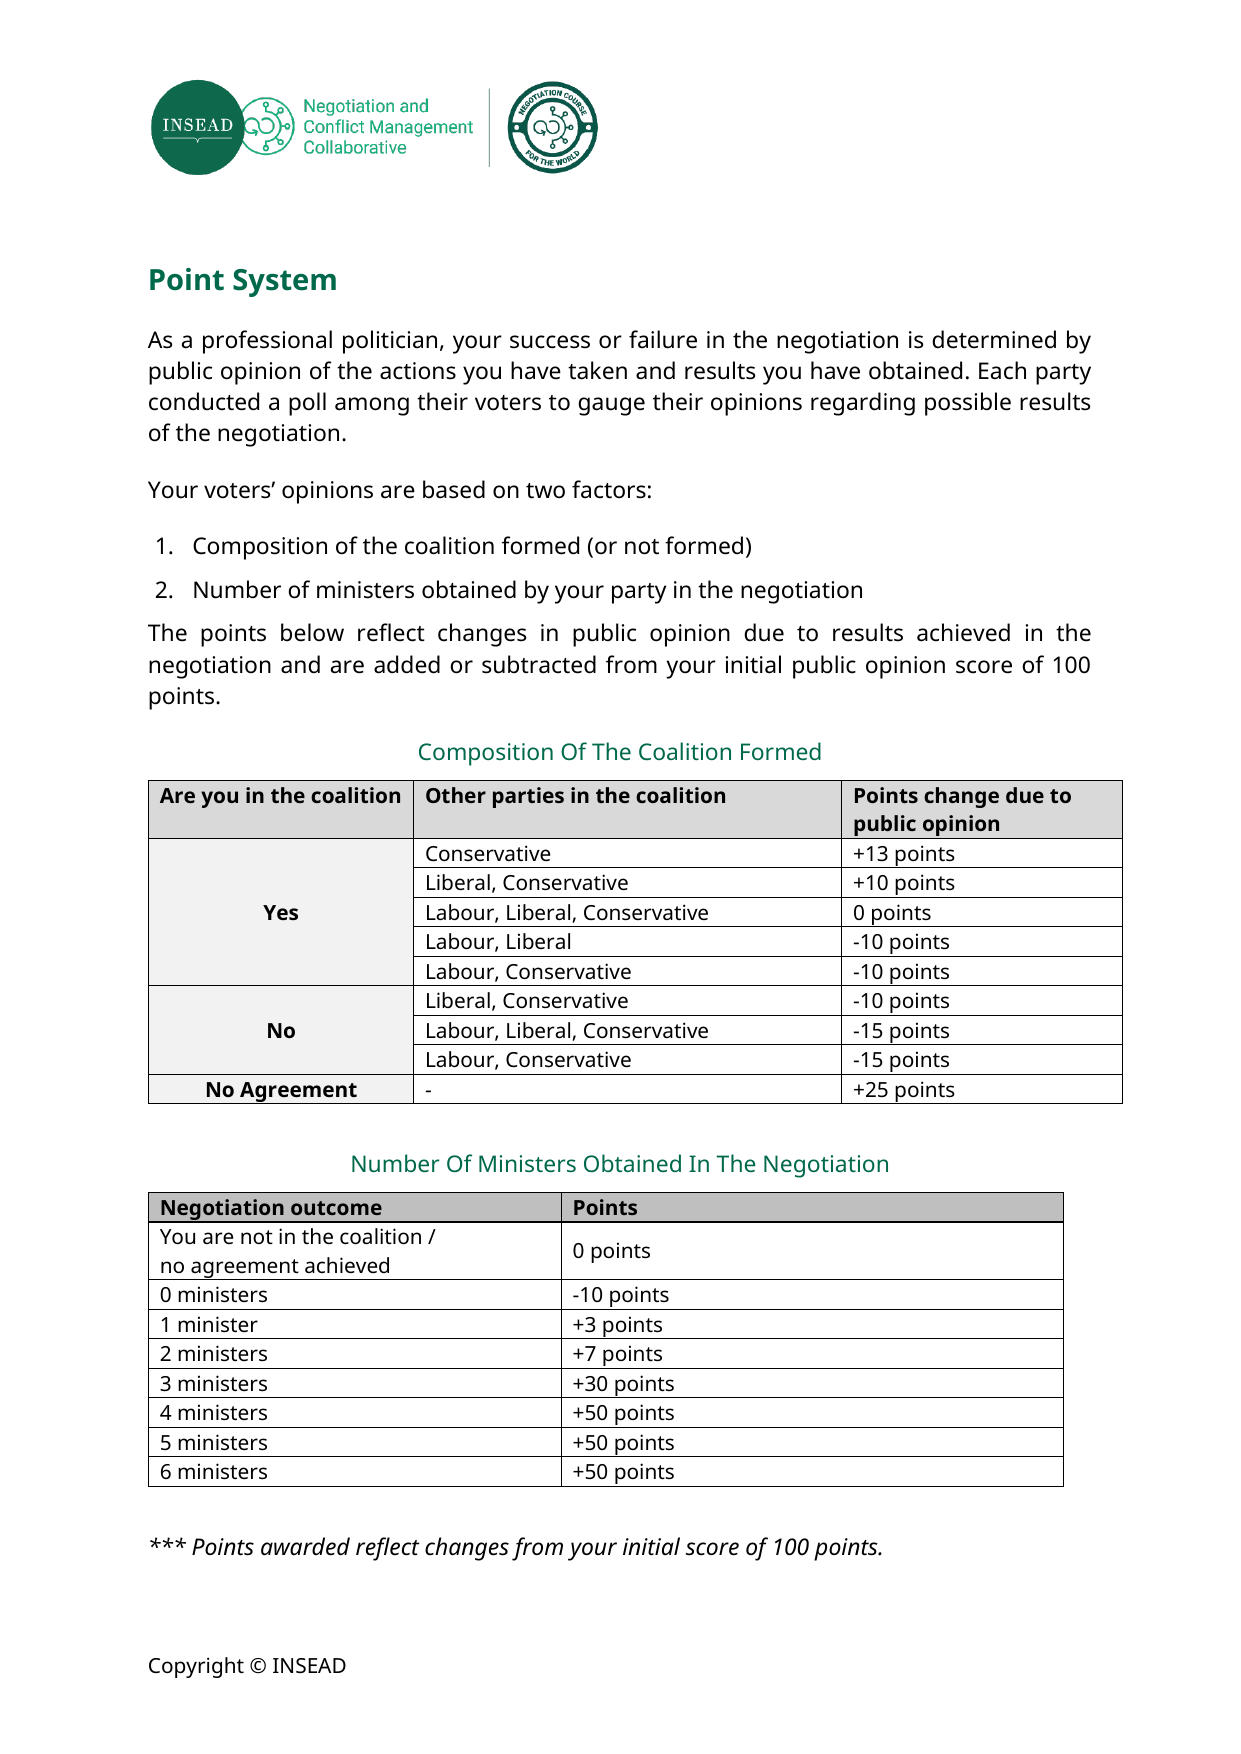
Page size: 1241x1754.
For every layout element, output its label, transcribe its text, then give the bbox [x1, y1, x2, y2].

table_cell +25 points [842, 1075, 1122, 1103]
list Number of ministers obtained by your party in the negotiation [154, 574, 1092, 605]
text Your voters’ opinions are based on two factors: [148, 474, 1092, 505]
table_cell -10 points [842, 957, 1122, 985]
table_cell +30 points [562, 1369, 1063, 1397]
table_cell No [149, 986, 413, 1074]
table_cell 0 ministers [149, 1280, 561, 1309]
table_cell +3 points [562, 1310, 1063, 1338]
table_header Points change due to public opinion [842, 781, 1122, 838]
table_cell - [414, 1075, 841, 1103]
table_cell 0 points [842, 898, 1122, 926]
table_cell 6 ministers [149, 1457, 561, 1486]
table_cell -10 points [562, 1280, 1063, 1309]
table_cell 3 ministers [149, 1369, 561, 1397]
text *** Points awarded reflect changes from your initial score of 100 points. [148, 1531, 1092, 1562]
table_cell 1 minister [149, 1310, 561, 1338]
table_cell Liberal, Conservative [414, 986, 841, 1015]
table_cell No Agreement [149, 1075, 413, 1103]
text The points below reflect changes in public opinion due to results achieved in the negotiation and are added or subtracted from your initial public opinion score of 100 points. [148, 617, 1092, 711]
table_cell 5 ministers [149, 1428, 561, 1456]
table_cell 0 points [562, 1223, 1063, 1279]
table_cell Labour, Liberal [414, 927, 841, 956]
title Point System [148, 259, 1092, 299]
table_cell Labour, Liberal, Conservative [414, 898, 841, 926]
table_cell +13 points [842, 839, 1122, 867]
table_cell Liberal, Conservative [414, 868, 841, 897]
table_cell +50 points [562, 1428, 1063, 1456]
table_cell +7 points [562, 1339, 1063, 1368]
title Number Of Ministers Obtained In The Negotiation [148, 1148, 1092, 1179]
table_cell Conservative [414, 839, 841, 867]
table_cell 4 ministers [149, 1398, 561, 1427]
table_cell Labour, Liberal, Conservative [414, 1016, 841, 1044]
picture [147, 73, 601, 181]
title Composition Of The Coalition Formed [148, 736, 1092, 767]
table_header Are you in the coalition [149, 781, 413, 838]
table_cell -15 points [842, 1045, 1122, 1074]
table_cell Yes [149, 839, 413, 985]
table_header Negotiation outcome [149, 1193, 561, 1221]
table_cell +10 points [842, 868, 1122, 897]
table_cell +50 points [562, 1398, 1063, 1427]
table_cell -10 points [842, 986, 1122, 1015]
table_cell -10 points [842, 927, 1122, 956]
table_cell Labour, Conservative [414, 1045, 841, 1074]
table_header Other parties in the coalition [414, 781, 841, 838]
table_cell +50 points [562, 1457, 1063, 1486]
list Composition of the coalition formed (or not formed) [154, 530, 1092, 561]
table_cell You are not in the coalition / no agreement achieved [149, 1223, 561, 1279]
table_cell -15 points [842, 1016, 1122, 1044]
table_cell Labour, Conservative [414, 957, 841, 985]
table_cell 2 ministers [149, 1339, 561, 1368]
table_header Points [562, 1193, 1063, 1221]
text As a professional politician, your success or failure in the negotiation is determined by public opinion of the actions you have taken and results you have obtained. Each party conducted a poll among their voters to gauge their opinions regarding possible results of the negotiation. [148, 324, 1092, 449]
